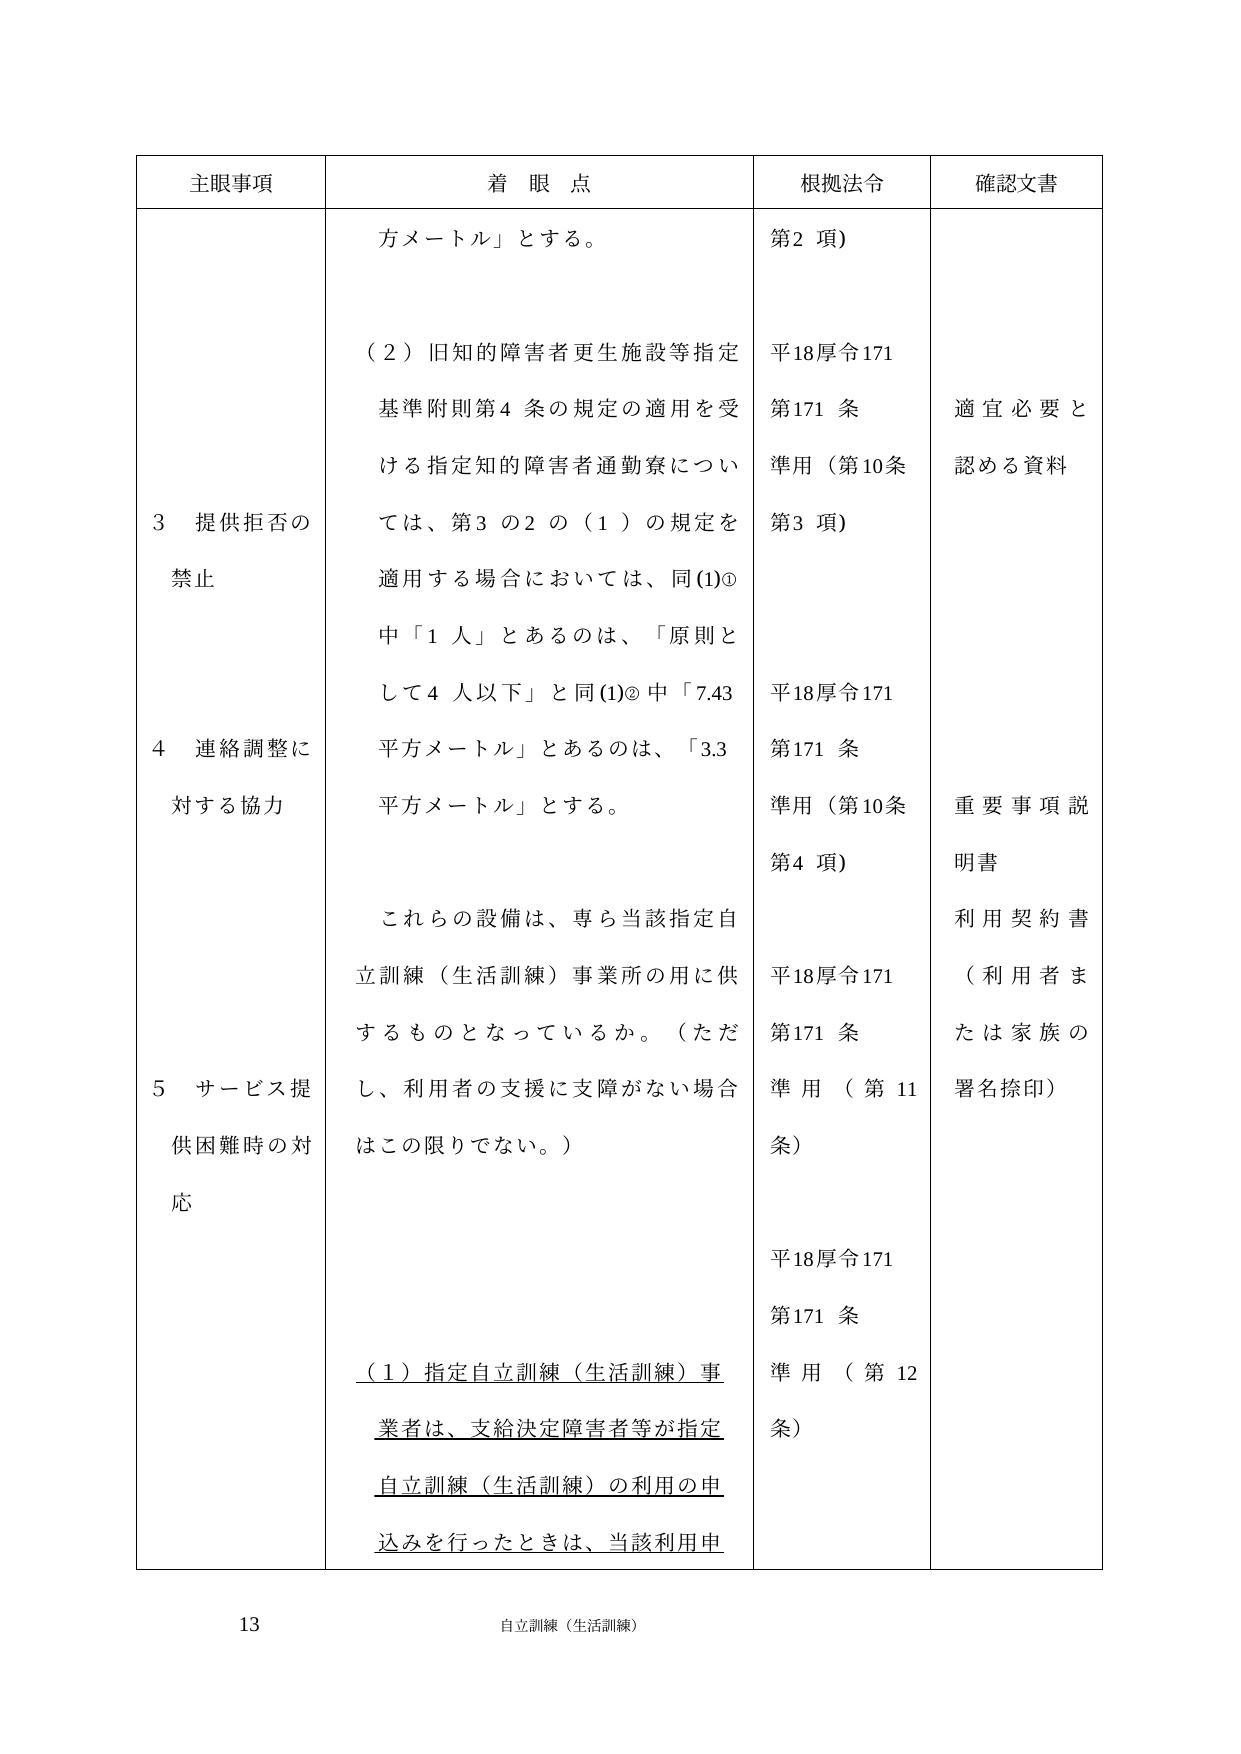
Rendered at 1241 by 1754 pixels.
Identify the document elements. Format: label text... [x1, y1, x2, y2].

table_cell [137, 209, 325, 1569]
table_header 主眼事項 [137, 156, 325, 208]
table_header 根拠法令 [754, 156, 930, 208]
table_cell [931, 209, 1102, 1569]
table_header 着 眼 点 [326, 156, 753, 208]
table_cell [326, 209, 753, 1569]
table_header 確認文書 [931, 156, 1102, 208]
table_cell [754, 209, 930, 1569]
